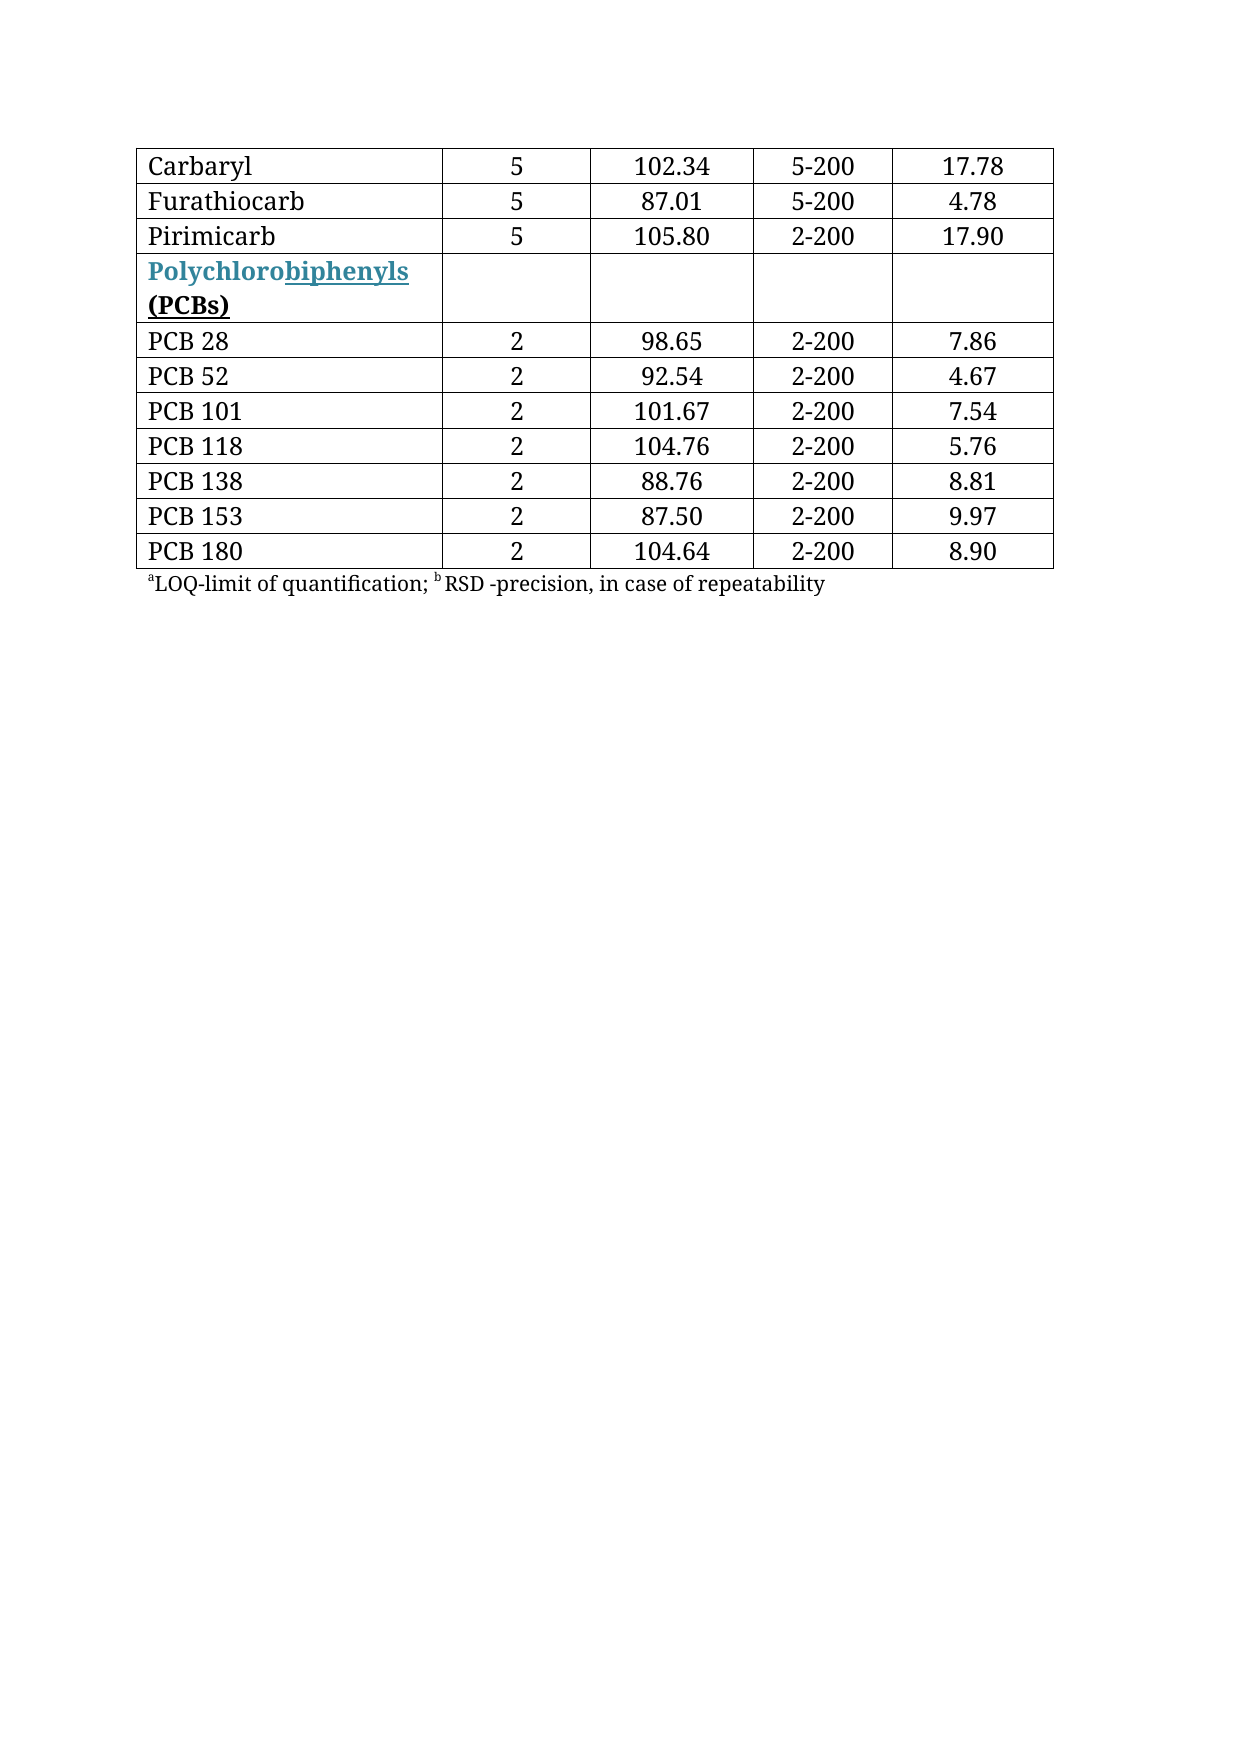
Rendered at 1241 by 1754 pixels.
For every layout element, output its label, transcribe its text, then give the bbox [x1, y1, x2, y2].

table_cell PCB 138 [137, 464, 442, 498]
table_cell 88.76 [591, 464, 753, 498]
table_cell 8.90 [893, 534, 1053, 568]
table_cell 5-200 [754, 184, 892, 218]
table_cell PCB 118 [137, 429, 442, 462]
table_cell 98.65 [591, 323, 753, 357]
table_cell 2-200 [754, 429, 892, 462]
table_cell Carbaryl [137, 149, 442, 183]
table_cell 2 [443, 393, 590, 427]
table_cell Pirimicarb [137, 219, 442, 253]
table_cell PCB 101 [137, 393, 442, 427]
table_cell 2 [443, 429, 590, 462]
table_cell 2-200 [754, 499, 892, 533]
table_cell 2 [443, 358, 590, 392]
table_cell 5-200 [754, 149, 892, 183]
table_cell PCB 28 [137, 323, 442, 357]
table_cell 2 [443, 499, 590, 533]
table_cell PCB 153 [137, 499, 442, 533]
table_cell 2 [443, 534, 590, 568]
table_cell [443, 254, 590, 322]
table_cell 104.64 [591, 534, 753, 568]
table_cell 2-200 [754, 358, 892, 392]
table_cell PCB 180 [137, 534, 442, 568]
table_cell [591, 254, 753, 322]
table_cell 7.54 [893, 393, 1053, 427]
table_cell Polychlorobiphenyls (PCBs) [137, 254, 442, 322]
table_cell 104.76 [591, 429, 753, 462]
table_cell 87.50 [591, 499, 753, 533]
table_cell 2-200 [754, 393, 892, 427]
table_cell PCB 52 [137, 358, 442, 392]
table_cell 7.86 [893, 323, 1053, 357]
table_cell 5 [443, 184, 590, 218]
table_cell 5 [443, 149, 590, 183]
table_cell 8.81 [893, 464, 1053, 498]
table_cell 4.67 [893, 358, 1053, 392]
table_cell 102.34 [591, 149, 753, 183]
table_cell 17.78 [893, 149, 1053, 183]
table_cell 5.76 [893, 429, 1053, 462]
text aLOQ-limit of quantification; b RSD -precision, in case of repeatability [148, 569, 1093, 597]
table_cell 9.97 [893, 499, 1053, 533]
table_cell 105.80 [591, 219, 753, 253]
table_cell 2-200 [754, 464, 892, 498]
table_cell 2-200 [754, 534, 892, 568]
table_cell 2-200 [754, 323, 892, 357]
table_cell 2 [443, 464, 590, 498]
table_cell 87.01 [591, 184, 753, 218]
table_cell [754, 254, 892, 322]
table_cell [893, 254, 1053, 322]
table_cell 2 [443, 323, 590, 357]
table_cell 17.90 [893, 219, 1053, 253]
table_cell Furathiocarb [137, 184, 442, 218]
table_cell 101.67 [591, 393, 753, 427]
table_cell 92.54 [591, 358, 753, 392]
table_cell 2-200 [754, 219, 892, 253]
table_cell 4.78 [893, 184, 1053, 218]
table_cell 5 [443, 219, 590, 253]
